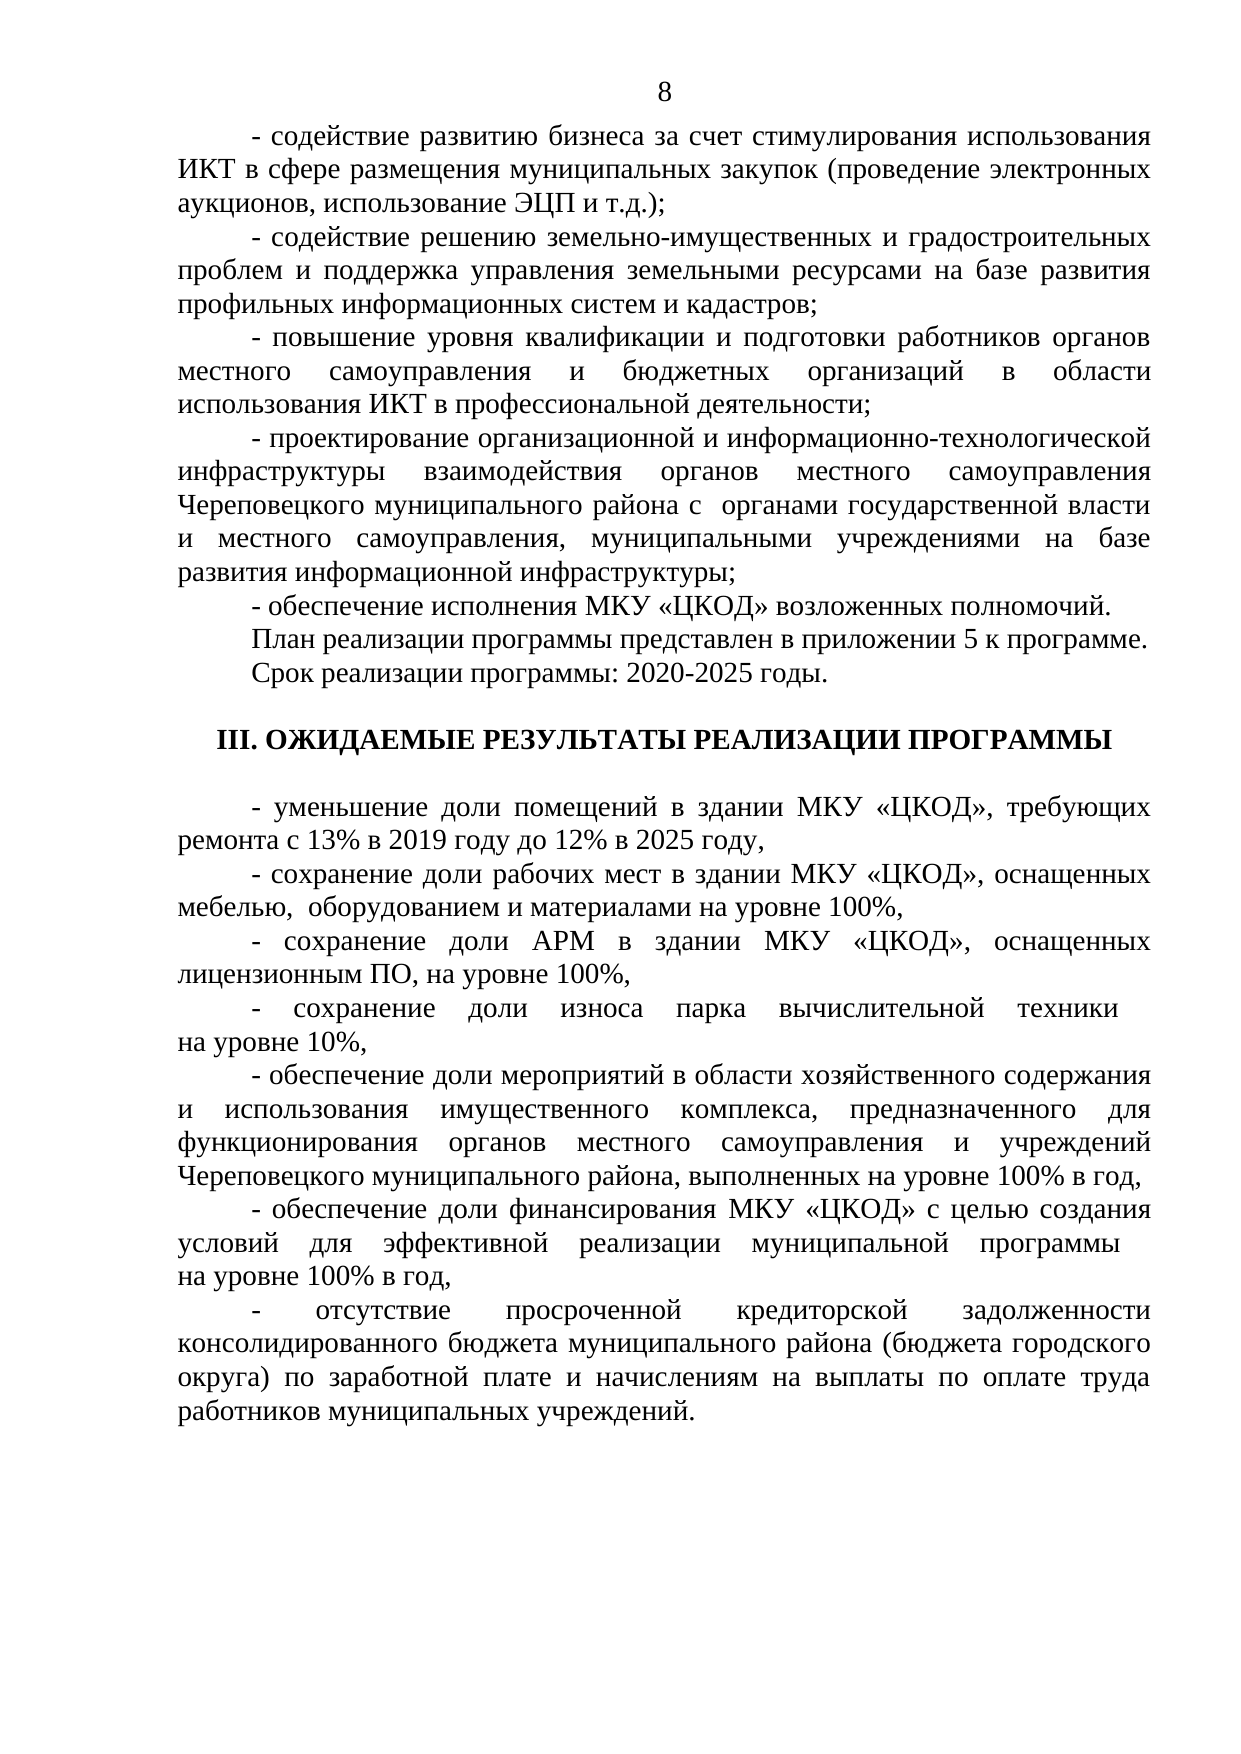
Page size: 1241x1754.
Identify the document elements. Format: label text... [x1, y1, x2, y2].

text - сохранение доли износа парка вычислительной техники на уровне 10%, [177, 990, 1152, 1057]
text - сохранение доли АРМ в здании МКУ «ЦКОД», оснащенных лицензионным ПО, на уровне 100%, [177, 923, 1152, 990]
text Срок реализации программы: 2020-2025 годы. [177, 655, 1152, 688]
text - проектирование организационной и информационно-технологической инфраструктуры взаимодействия органов местного самоуправления Череповецкого муниципального района с органами государственной власти и местного самоуправления, муниципальными учреждениями на базе развития информационной инфраструктуры; [177, 420, 1152, 588]
text План реализации программы представлен в приложении 5 к программе. [177, 621, 1152, 655]
text - повышение уровня квалификации и подготовки работников органов местного самоуправления и бюджетных организаций в области использования ИКТ в профессиональной деятельности; [177, 319, 1152, 420]
text - отсутствие просроченной кредиторской задолженности консолидированного бюджета муниципального района (бюджета городского округа) по заработной плате и начислениям на выплаты по оплате труда работников муниципальных учреждений. [177, 1292, 1152, 1426]
text - содействие решению земельно-имущественных и градостроительных проблем и поддержка управления земельными ресурсами на базе развития профильных информационных систем и кадастров; [177, 219, 1152, 319]
text III. ОЖИДАЕМЫЕ РЕЗУЛЬТАТЫ РЕАЛИЗАЦИИ ПРОГРАММЫ [177, 722, 1152, 755]
text - уменьшение доли помещений в здании МКУ «ЦКОД», требующих ремонта с 13% в 2019 году до 12% в 2025 году, [177, 789, 1152, 856]
text - обеспечение исполнения МКУ «ЦКОД» возложенных полномочий. [177, 588, 1152, 621]
text - содействие развитию бизнеса за счет стимулирования использования ИКТ в сфере размещения муниципальных закупок (проведение электронных аукционов, использование ЭЦП и т.д.); [177, 118, 1152, 219]
text - сохранение доли рабочих мест в здании МКУ «ЦКОД», оснащенных мебелью, оборудованием и материалами на уровне 100%, [177, 856, 1152, 923]
text - обеспечение доли мероприятий в области хозяйственного содержания и использования имущественного комплекса, предназначенного для функционирования органов местного самоуправления и учреждений Череповецкого муниципального района, выполненных на уровне 100% в год, [177, 1057, 1152, 1191]
text - обеспечение доли финансирования МКУ «ЦКОД» с целью создания условий для эффективной реализации муниципальной программы на уровне 100% в год, [177, 1191, 1152, 1292]
